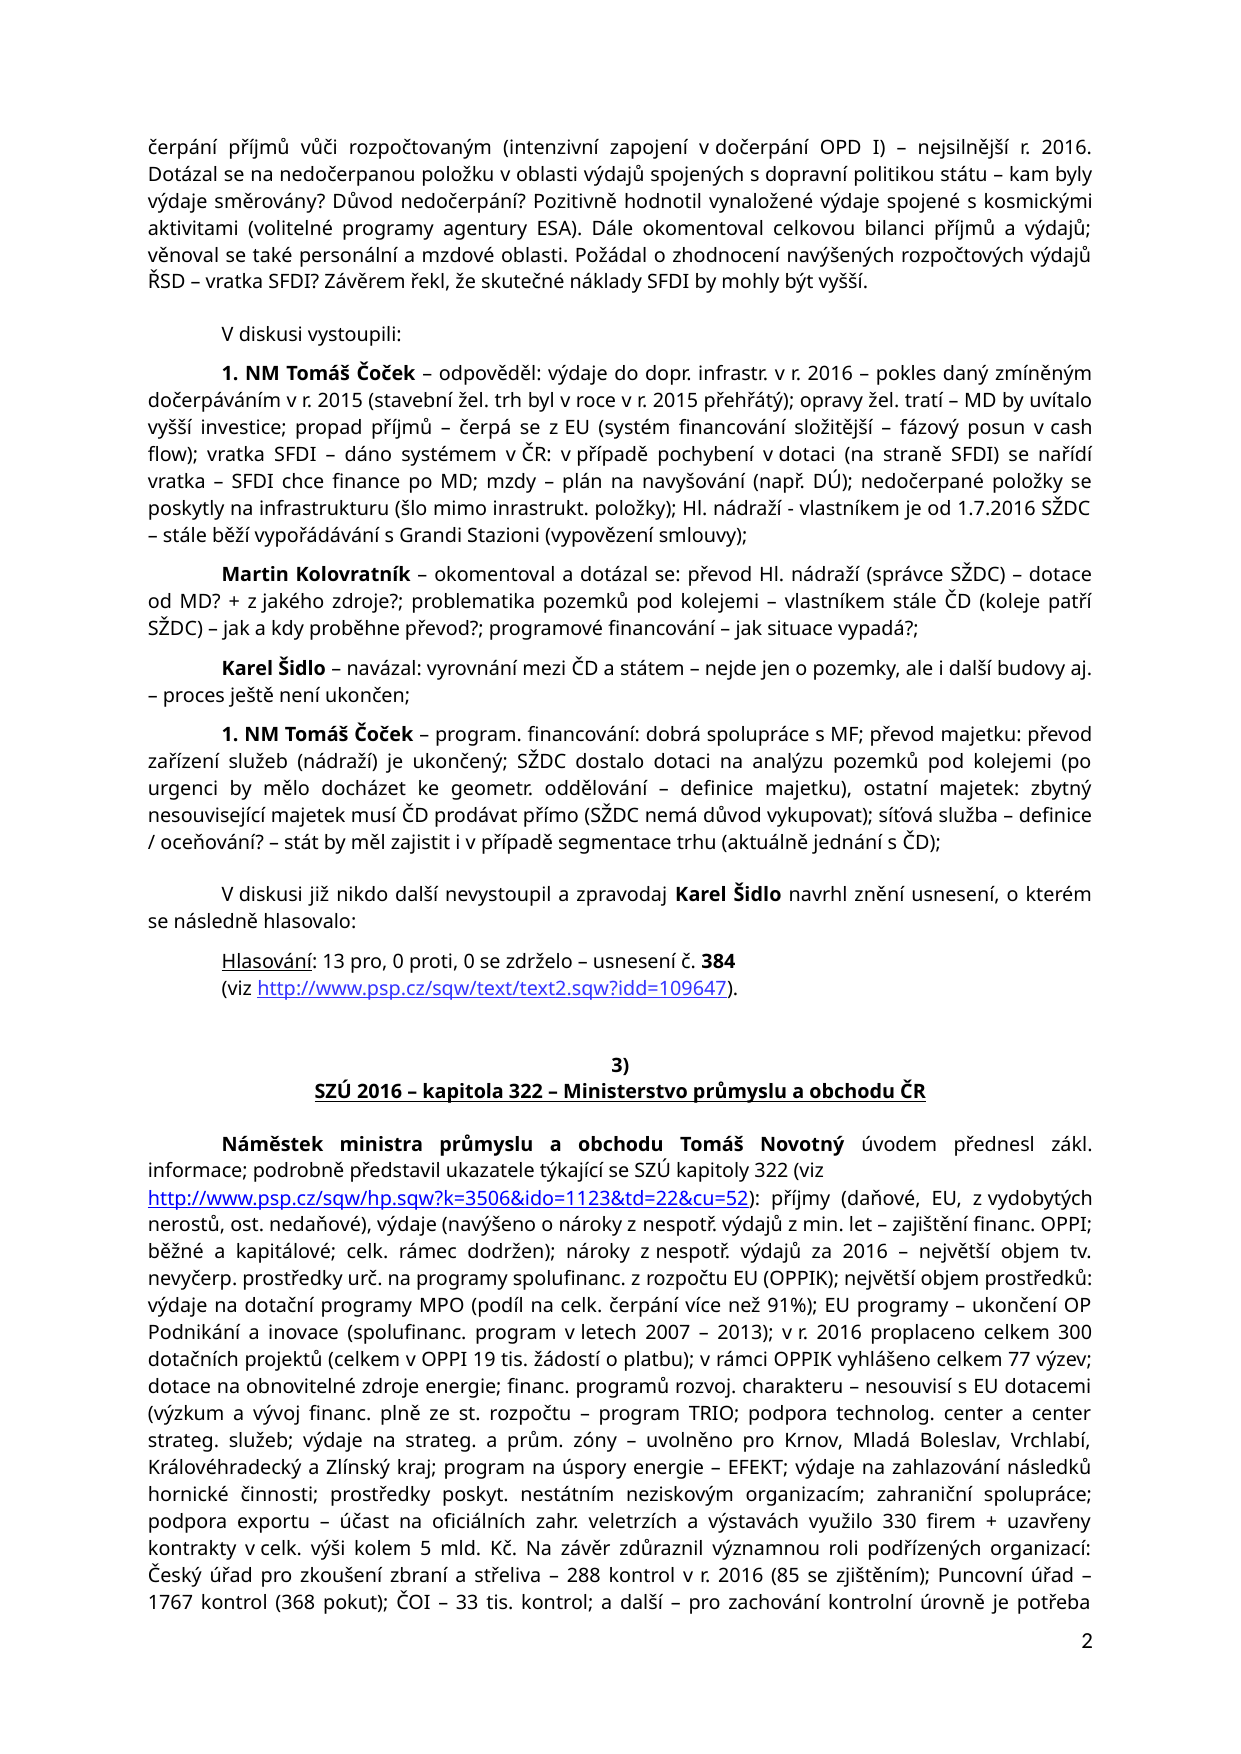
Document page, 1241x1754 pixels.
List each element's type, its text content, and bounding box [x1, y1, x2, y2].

text Martin Kolovratník – okomentoval a dotázal se: převod Hl. nádraží (správce SŽDC) – dotace od MD? + z jakého zdroje?; problematika pozemků pod kolejemi – vlastníkem stále ČD (koleje patří SŽDC) – jak a kdy proběhne převod?; programové financování – jak situace vypadá?; [148, 561, 1093, 642]
text (viz http://www.psp.cz/sqw/text/text2.sqw?idd=109647). [148, 974, 1093, 1001]
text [148, 133, 1093, 295]
text V diskusi již nikdo další nevystoupil a zpravodaj Karel Šidlo navrhl znění usnesení, o kterém se následně hlasovalo: [148, 880, 1093, 934]
text Náměstek ministra průmyslu a obchodu Tomáš Novotný úvodem přednesl zákl. informace; podrobně představil ukazatele týkající se SZÚ kapitoly 322 (viz [148, 1130, 1093, 1184]
text Hlasování: 13 pro, 0 proti, 0 se zdrželo – usnesení č. 384 [148, 947, 1093, 974]
text SZÚ 2016 – kapitola 322 – Ministerstvo průmyslu a obchodu ČR [148, 1078, 1093, 1105]
text 3) [148, 1051, 1093, 1078]
text Karel Šidlo – navázal: vyrovnání mezi ČD a státem – nejde jen o pozemky, ale i další budovy aj. – proces ještě není ukončen; [148, 654, 1093, 708]
text V diskusi vystoupili: [148, 320, 1093, 347]
text 1. NM Tomáš Čoček – program. financování: dobrá spolupráce s MF; převod majetku: převod zařízení služeb (nádraží) je ukončený; SŽDC dostalo dotaci na analýzu pozemků pod kolejemi (po urgenci by mělo docházet ke geometr. oddělování – definice majetku), ostatní majetek: zbytný nesouvisející majetek musí ČD prodávat přímo (SŽDC nemá důvod vykupovat); síťová služba – definice / oceňování? – stát by měl zajistit i v případě segmentace trhu (aktuálně jednání s ČD); [148, 721, 1093, 855]
text 1. NM Tomáš Čoček – odpověděl: výdaje do dopr. infrastr. v r. 2016 – pokles daný zmíněným dočerpáváním v r. 2015 (stavební žel. trh byl v roce v r. 2015 přehřátý); opravy žel. tratí – MD by uvítalo vyšší investice; propad příjmů – čerpá se z EU (systém financování složitější – fázový posun v cash flow); vratka SFDI – dáno systémem v ČR: v případě pochybení v dotaci (na straně SFDI) se nařídí vratka – SFDI chce finance po MD; mzdy – plán na navyšování (např. DÚ); nedočerpané položky se poskytly na infrastrukturu (šlo mimo inrastrukt. položky); Hl. nádraží - vlastníkem je od 1.7.2016 SŽDC – stále běží vypořádávání s Grandi Stazioni (vypovězení smlouvy); [148, 359, 1093, 548]
